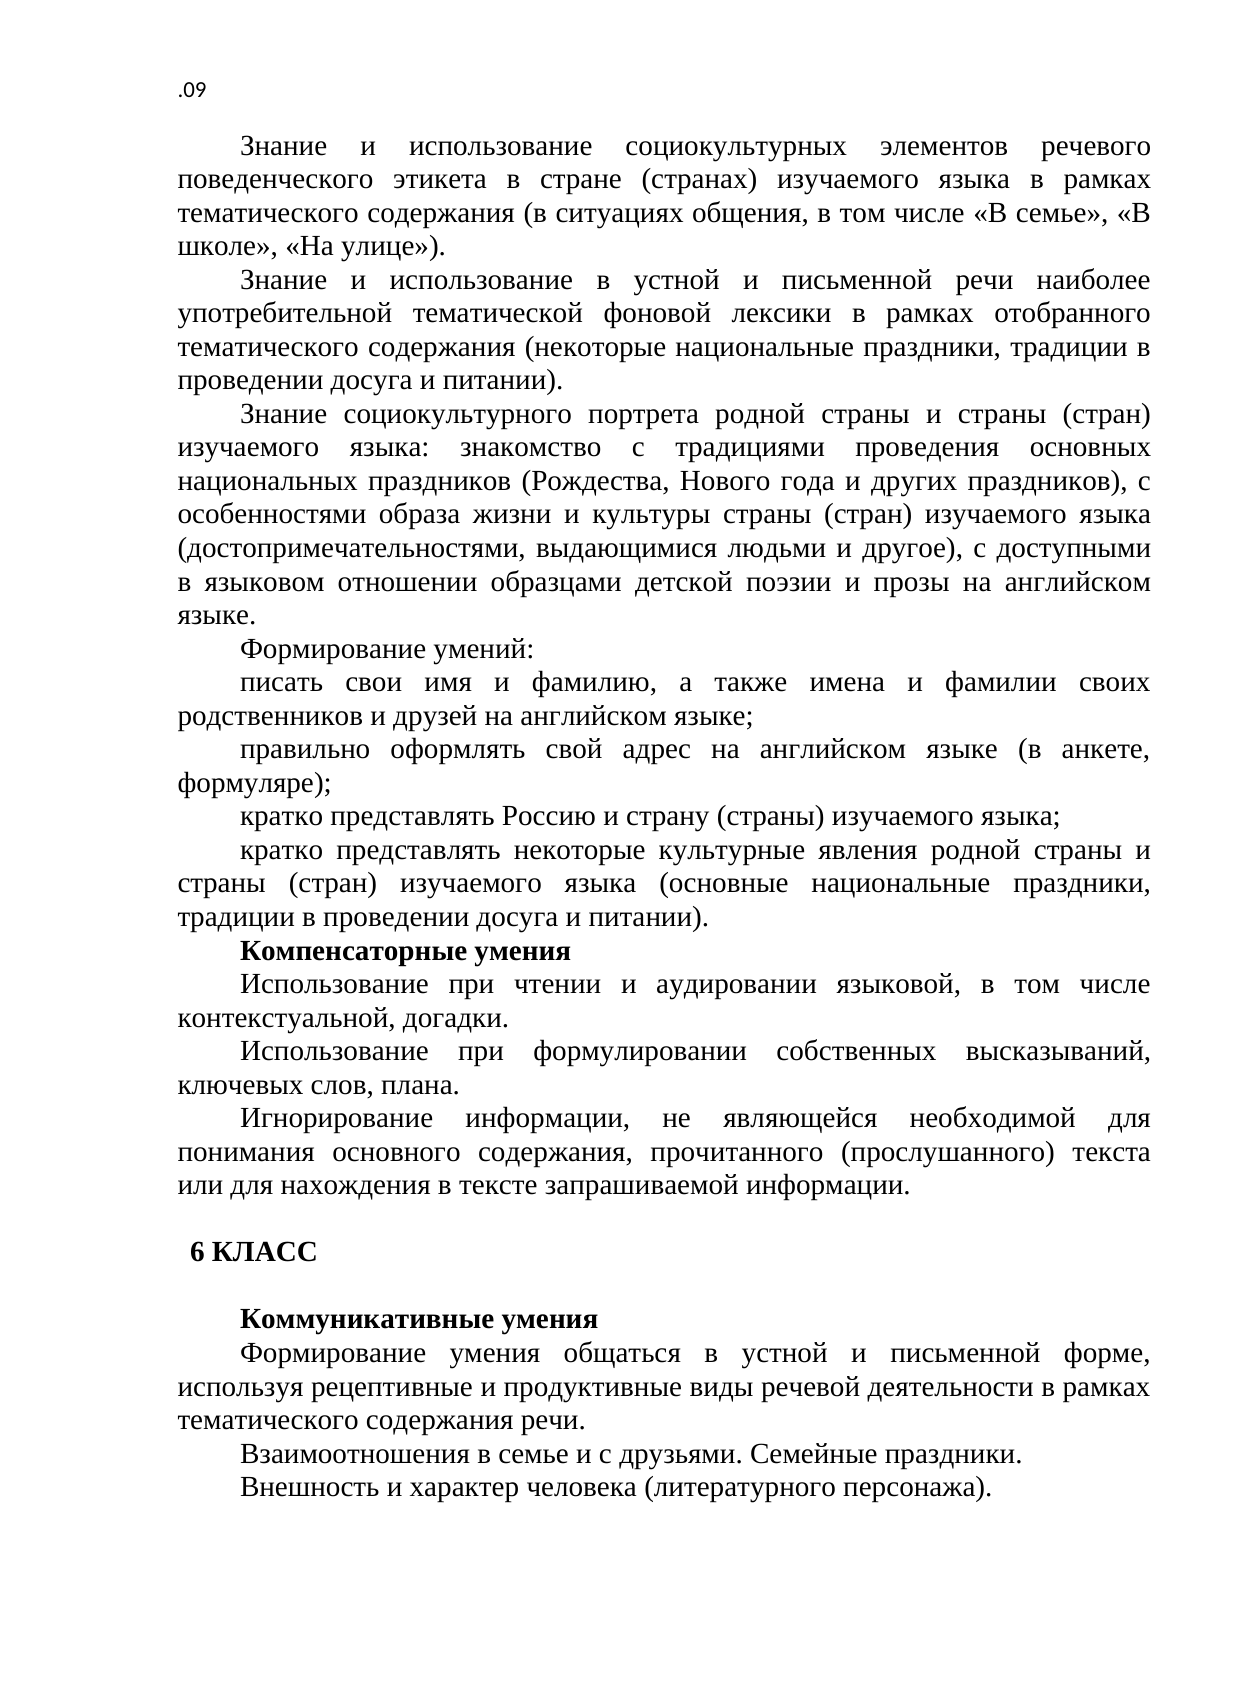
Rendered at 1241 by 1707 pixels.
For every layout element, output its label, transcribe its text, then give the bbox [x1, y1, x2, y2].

text правильно оформлять свой адрес на английском языке (в анкете, формуляре); [177, 731, 1152, 798]
text Знание и использование социокультурных элементов речевого поведенческого этикета в стране (странах) изучаемого языка в рамках тематического содержания (в ситуациях общения, в том числе «В семье», «В школе», «На улице»). [177, 128, 1152, 262]
text Использование при формулировании собственных высказываний, ключевых слов, плана. [177, 1033, 1152, 1100]
text Взаимоотношения в семье и с друзьями. Семейные праздники. [177, 1436, 1152, 1469]
text писать свои имя и фамилию, а также имена и фамилии своих родственников и друзей на английском языке; [177, 664, 1152, 731]
text Игнорирование информации, не являющейся необходимой для понимания основного содержания, прочитанного (прослушанного) текста или для нахождения в тексте запрашиваемой информации. [177, 1100, 1152, 1201]
text Знание социокультурного портрета родной страны и страны (стран) изучаемого языка: знакомство с традициями проведения основных национальных праздников (Рождества, Нового года и других праздников), с особенностями образа жизни и культуры страны (стран) изучаемого языка (достопримечательностями, выдающимися людьми и другое), с доступными в языковом отношении образцами детской поэзии и прозы на английском языке. [177, 396, 1152, 631]
text Внешность и характер человека (литературного персонажа). [177, 1469, 1152, 1503]
text Формирование умений: [177, 631, 1152, 664]
text Компенсаторные умения [177, 933, 1152, 966]
text 6 КЛАСС [190, 1234, 1152, 1268]
text кратко представлять Россию и страну (страны) изучаемого языка; [177, 798, 1152, 832]
text Формирование умения общаться в устной и письменной форме, используя рецептивные и продуктивные виды речевой деятельности в рамках тематического содержания речи. [177, 1335, 1152, 1436]
text Знание и использование в устной и письменной речи наиболее употребительной тематической фоновой лексики в рамках отобранного тематического содержания (некоторые национальные праздники, традиции в проведении досуга и питании). [177, 262, 1152, 396]
text кратко представлять некоторые культурные явления родной страны и страны (стран) изучаемого языка (основные национальные праздники, традиции в проведении досуга и питании). [177, 832, 1152, 933]
text Использование при чтении и аудировании языковой, в том числе контекстуальной, догадки. [177, 966, 1152, 1033]
text Коммуникативные умения [177, 1302, 1152, 1335]
